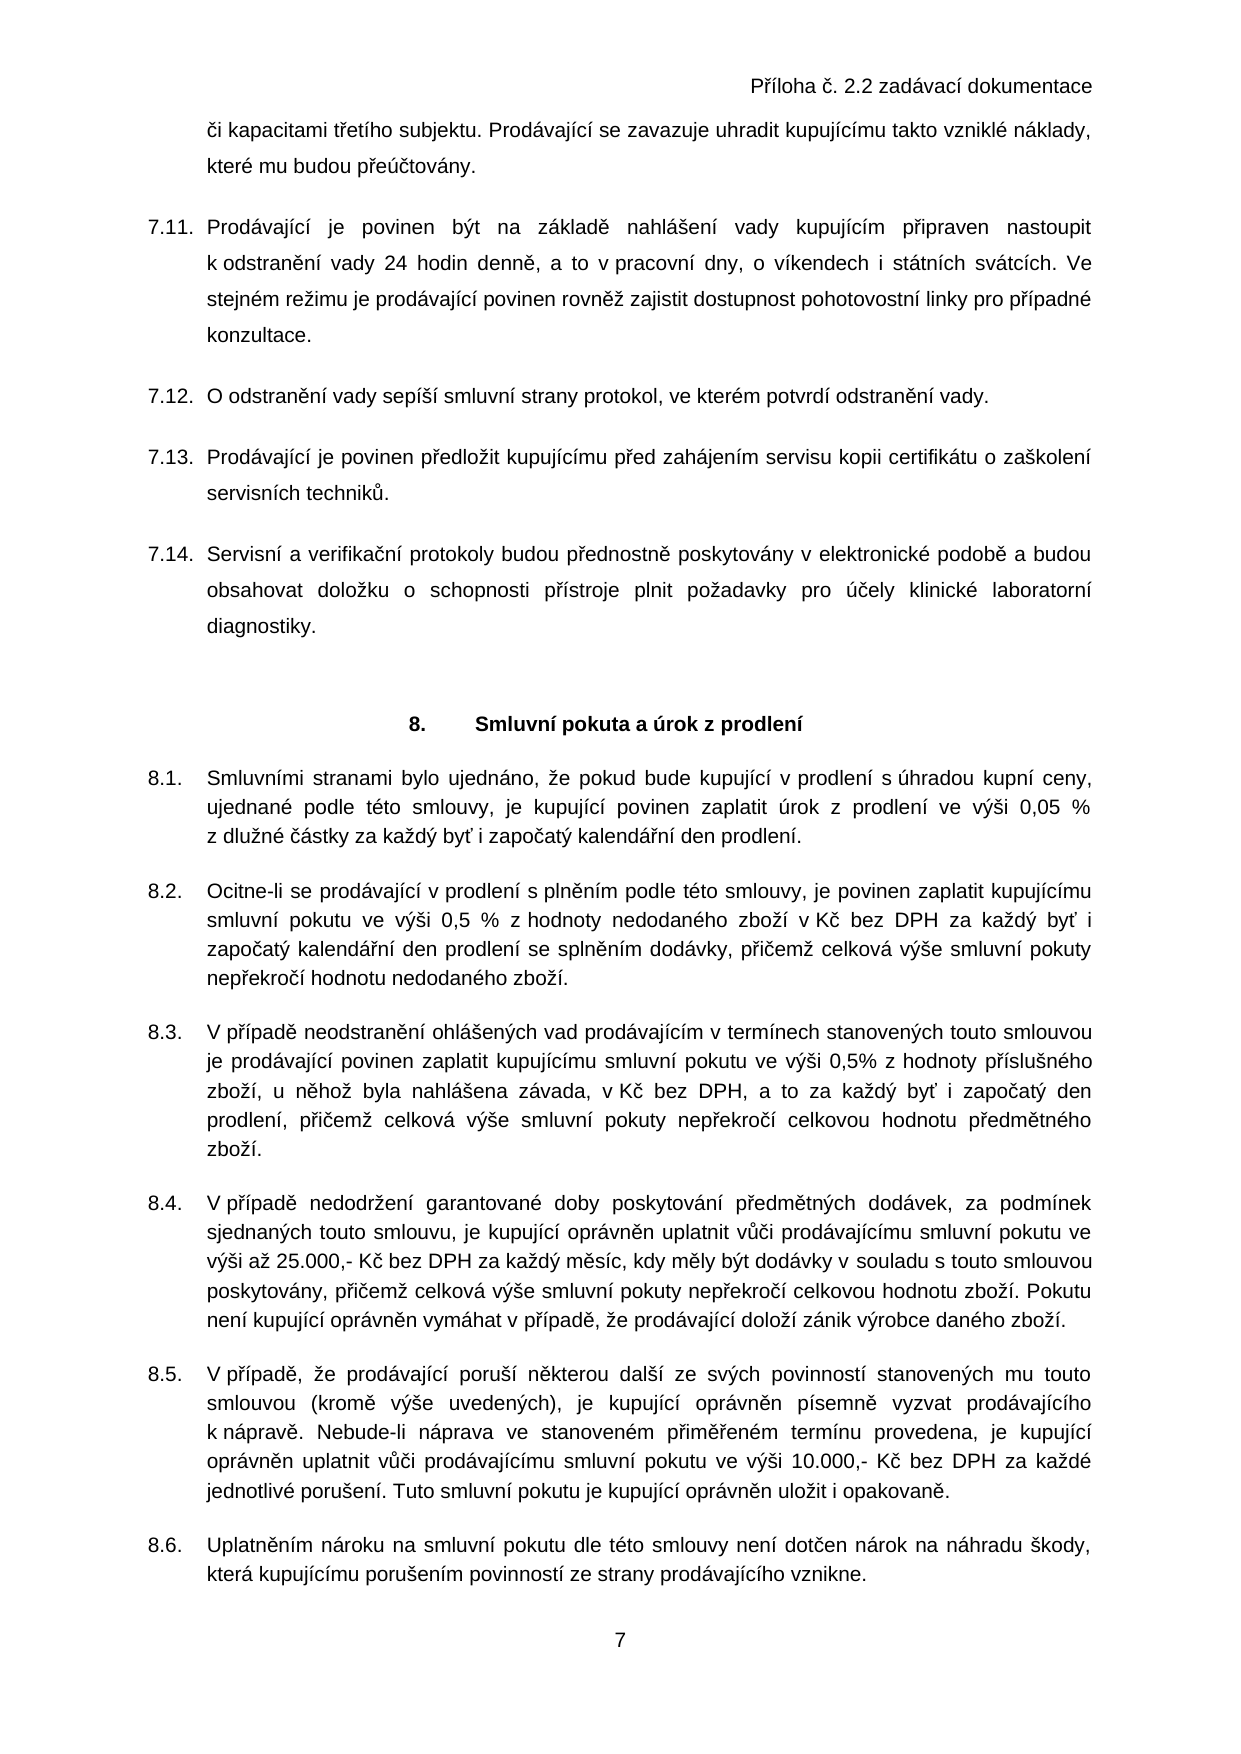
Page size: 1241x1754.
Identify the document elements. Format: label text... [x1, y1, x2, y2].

list Prodávající je povinen předložit kupujícímu před zahájením servisu kopii certifikátu o zaškolení servisních techniků. [148, 445, 1093, 504]
list O odstranění vady sepíší smluvní strany protokol, ve kterém potvrdí odstranění vady. [148, 384, 1093, 408]
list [148, 118, 1093, 178]
list Servisní a verifikační protokoly budou přednostně poskytovány v elektronické podobě a budou obsahovat doložku o schopnosti přístroje plnit požadavky pro účely klinické laboratorní diagnostiky. [148, 542, 1093, 637]
list Smluvní pokuta a úrok z prodlení [110, 712, 1093, 736]
list Uplatněním nároku na smluvní pokutu dle této smlouvy není dotčen nárok na náhradu škody, která kupujícímu porušením povinností ze strany prodávajícího vznikne. [148, 1527, 1093, 1586]
list V případě, že prodávající poruší některou další ze svých povinností stanovených mu touto smlouvou (kromě výše uvedených), je kupující oprávněn písemně vyzvat prodávajícího k nápravě. Nebude-li náprava ve stanoveném přiměřeném termínu provedena, je kupující oprávněn uplatnit vůči prodávajícímu smluvní pokutu ve výši 10.000,- Kč bez DPH za každé jednotlivé porušení. Tuto smluvní pokutu je kupující oprávněn uložit i opakovaně. [148, 1357, 1093, 1502]
list V případě nedodržení garantované doby poskytování předmětných dodávek, za podmínek sjednaných touto smlouvu, je kupující oprávněn uplatnit vůči prodávajícímu smluvní pokutu ve výši až 25.000,- Kč bez DPH za každý měsíc, kdy měly být dodávky v souladu s touto smlouvou poskytovány, přičemž celková výše smluvní pokuty nepřekročí celkovou hodnotu zboží. Pokutu není kupující oprávněn vymáhat v případě, že prodávající doloží zánik výrobce daného zboží. [148, 1186, 1093, 1332]
list Prodávající je povinen být na základě nahlášení vady kupujícím připraven nastoupit k odstranění vady 24 hodin denně, a to v pracovní dny, o víkendech i státních svátcích. Ve stejném režimu je prodávající povinen rovněž zajistit dostupnost pohotovostní linky pro případné konzultace. [148, 215, 1093, 347]
list V případě neodstranění ohlášených vad prodávajícím v termínech stanovených touto smlouvou je prodávající povinen zaplatit kupujícímu smluvní pokutu ve výši 0,5% z hodnoty příslušného zboží, u něhož byla nahlášena závada, v Kč bez DPH, a to za každý byť i započatý den prodlení, přičemž celková výše smluvní pokuty nepřekročí celkovou hodnotu předmětného zboží. [148, 1015, 1093, 1161]
list Smluvními stranami bylo ujednáno, že pokud bude kupující v prodlení s úhradou kupní ceny, ujednané podle této smlouvy, je kupující povinen zaplatit úrok z prodlení ve výši 0,05 % z dlužné částky za každý byť i započatý kalendářní den prodlení. [148, 761, 1093, 848]
list Ocitne-li se prodávající v prodlení s plněním podle této smlouvy, je povinen zaplatit kupujícímu smluvní pokutu ve výši 0,5 % z hodnoty nedodaného zboží v Kč bez DPH za každý byť i započatý kalendářní den prodlení se splněním dodávky, přičemž celková výše smluvní pokuty nepřekročí hodnotu nedodaného zboží. [148, 873, 1093, 990]
